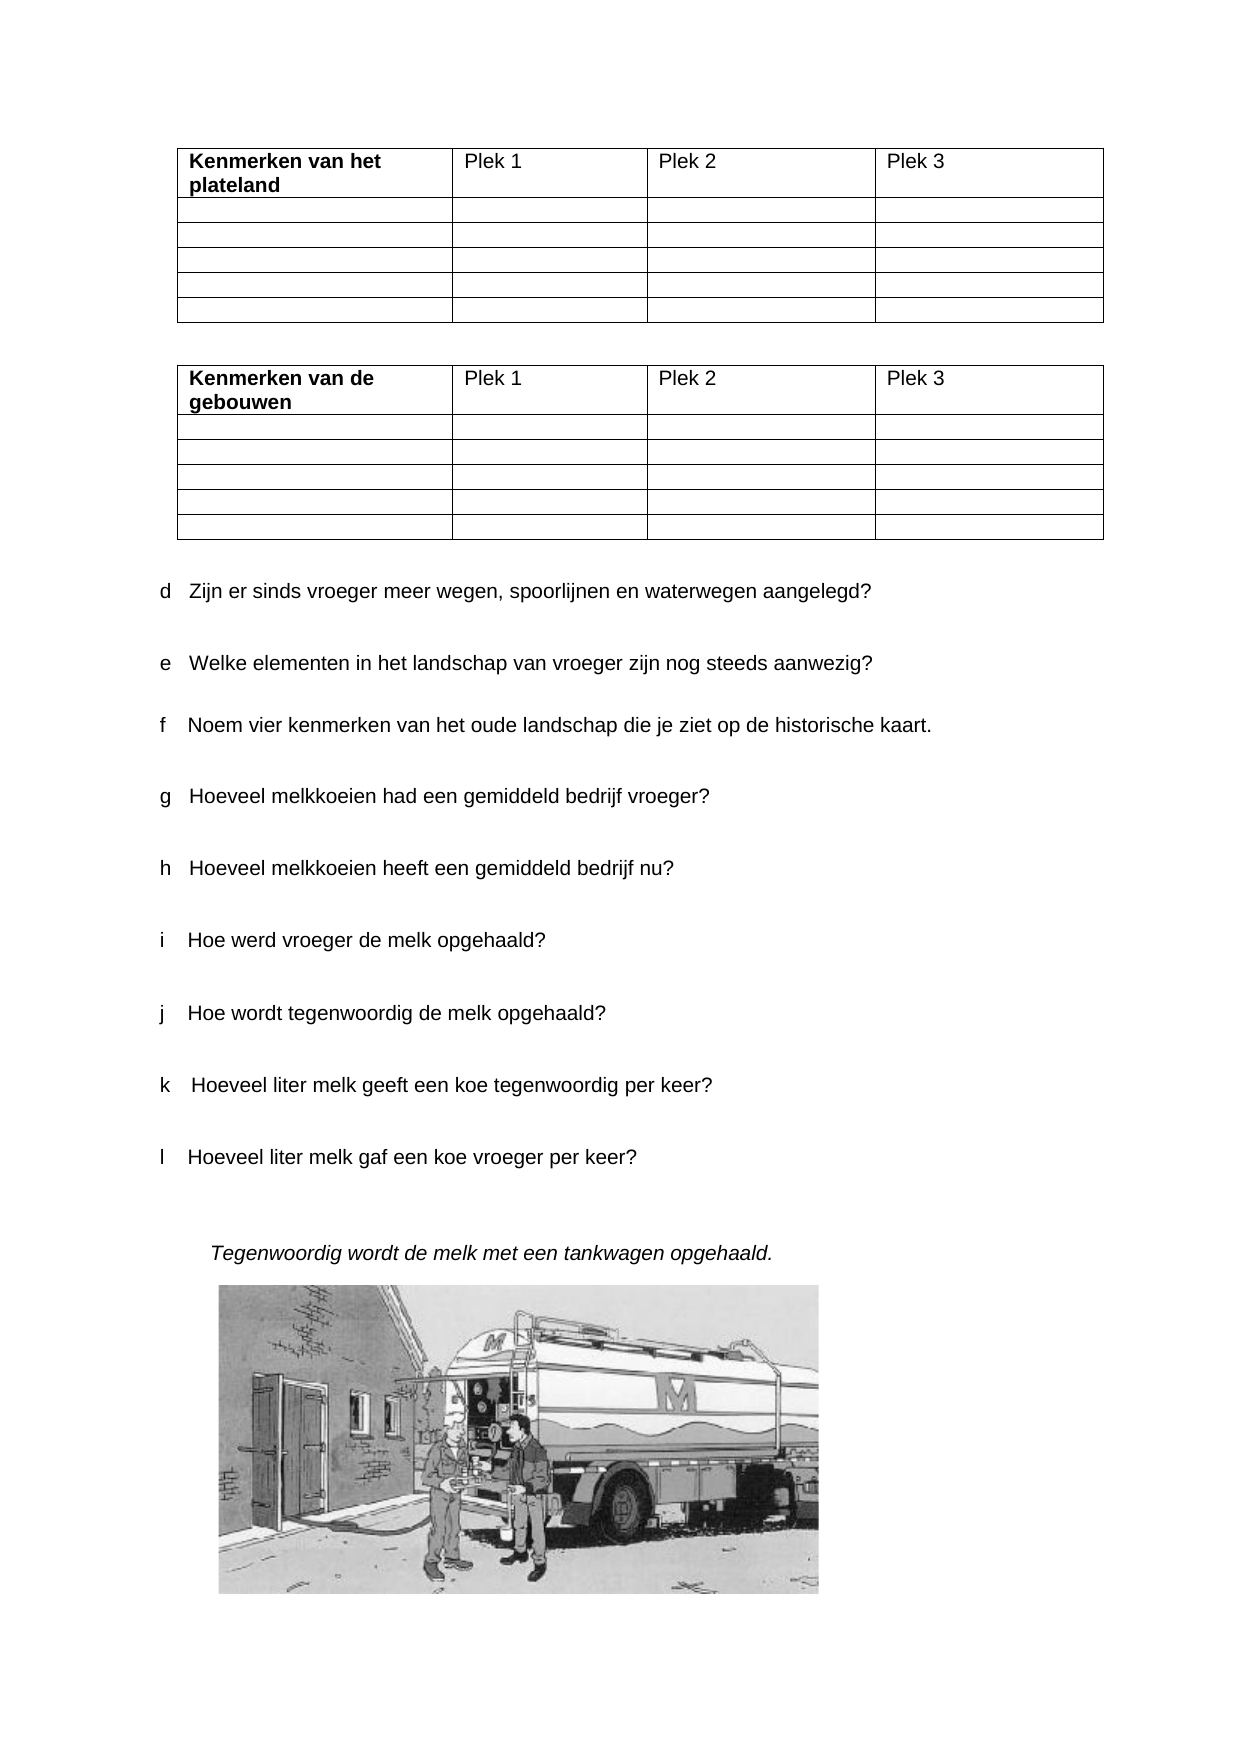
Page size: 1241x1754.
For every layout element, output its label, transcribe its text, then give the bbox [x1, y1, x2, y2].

table_cell [648, 515, 875, 539]
table_cell [876, 298, 1103, 322]
table_cell [876, 465, 1103, 489]
table_cell [876, 223, 1103, 247]
text e Welke elementen in het landschap van vroeger zijn nog steeds aanwezig? [159, 654, 1095, 674]
table_cell [453, 415, 647, 439]
table_cell [648, 415, 875, 439]
table_cell [876, 273, 1103, 297]
table_header Plek 2 [648, 149, 875, 197]
table_cell [178, 440, 452, 464]
table_cell [876, 440, 1103, 464]
table_header Plek 3 [876, 366, 1103, 414]
table_cell [453, 515, 647, 539]
text k Hoeveel liter melk geeft een koe tegenwoordig per keer? [159, 1076, 1095, 1096]
text f Noem vier kenmerken van het oude landschap die je ziet op de historische kaart. [159, 716, 1095, 737]
table_cell [178, 515, 452, 539]
table_cell [453, 223, 647, 247]
table_cell [876, 415, 1103, 439]
table_header Plek 1 [453, 149, 647, 197]
table_header Kenmerken van het plateland [178, 149, 452, 197]
table_cell [178, 248, 452, 272]
table_cell [648, 248, 875, 272]
table_cell [178, 273, 452, 297]
table_cell [648, 198, 875, 222]
table_cell [876, 490, 1103, 514]
table_cell [648, 465, 875, 489]
table_cell [178, 298, 452, 322]
text g Hoeveel melkkoeien had een gemiddeld bedrijf vroeger? [159, 786, 1095, 807]
text Tegenwoordig wordt de melk met een tankwagen opgehaald. [210, 1244, 1095, 1265]
table_cell [648, 298, 875, 322]
table_cell [178, 223, 452, 247]
table_cell [453, 248, 647, 272]
table_cell [453, 198, 647, 222]
text l Hoeveel liter melk gaf een koe vroeger per keer? [159, 1148, 1095, 1169]
table_cell [453, 273, 647, 297]
text h Hoeveel melkkoeien heeft een gemiddeld bedrijf nu? [159, 859, 1095, 879]
table_cell [876, 515, 1103, 539]
text d Zijn er sinds vroeger meer wegen, spoorlijnen en waterwegen aangelegd? [159, 581, 1095, 602]
text j Hoe wordt tegenwoordig de melk opgehaald? [159, 1003, 1095, 1024]
table_header Kenmerken van de gebouwen [178, 366, 452, 414]
table_cell [453, 440, 647, 464]
table_cell [178, 415, 452, 439]
table_header Plek 1 [453, 366, 647, 414]
table_cell [453, 490, 647, 514]
table_cell [648, 440, 875, 464]
table_cell [178, 465, 452, 489]
table_cell [648, 223, 875, 247]
text i Hoe werd vroeger de melk opgehaald? [159, 931, 1095, 952]
picture [218, 1285, 819, 1594]
table_cell [648, 273, 875, 297]
table_cell [876, 248, 1103, 272]
table_cell [178, 198, 452, 222]
table_cell [453, 465, 647, 489]
table_header Plek 2 [648, 366, 875, 414]
table_cell [648, 490, 875, 514]
table_header Plek 3 [876, 149, 1103, 197]
table_cell [453, 298, 647, 322]
table_cell [178, 490, 452, 514]
table_cell [876, 198, 1103, 222]
